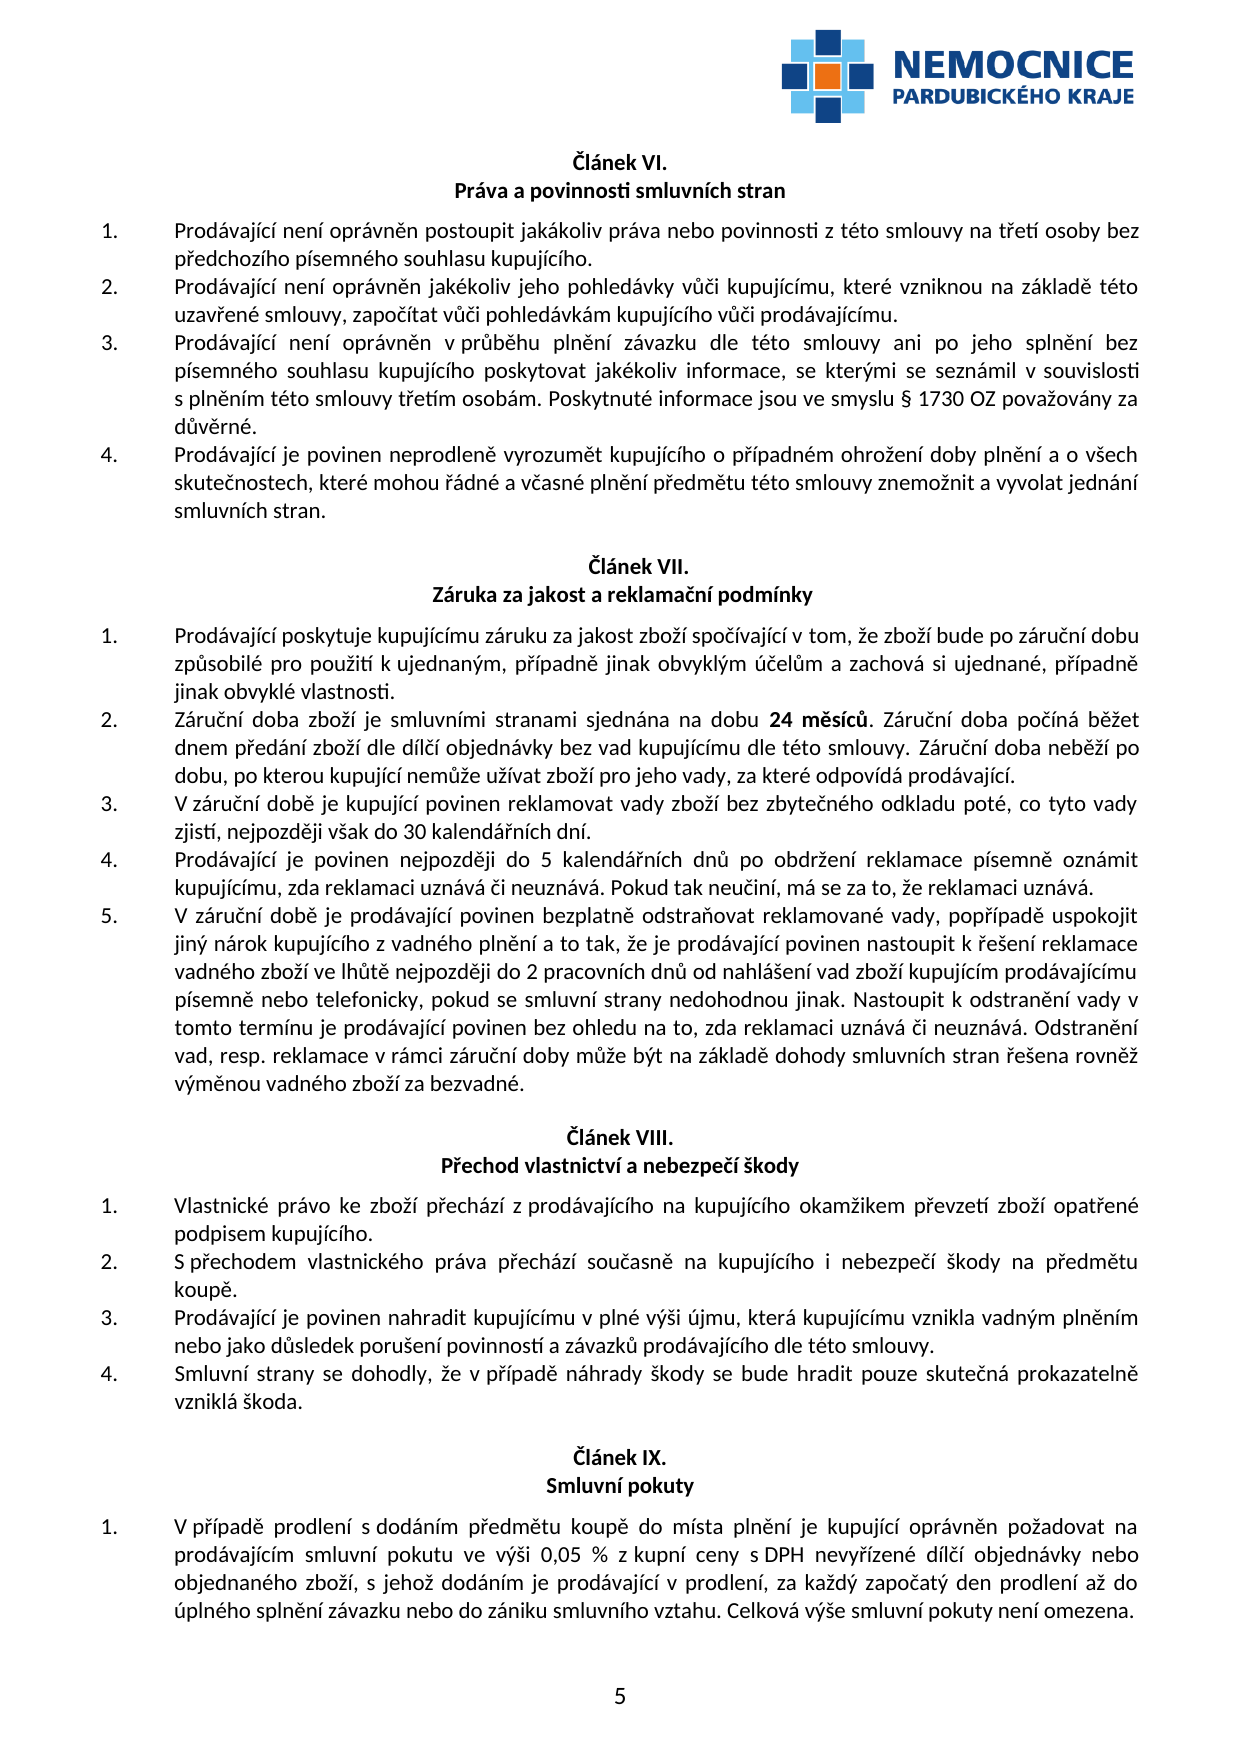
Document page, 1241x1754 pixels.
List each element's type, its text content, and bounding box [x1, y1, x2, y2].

list Záruční doba zboží je smluvními stranami sjednána na dobu 24 měsíců. Záruční doba počíná běžet dnem předání zboží dle dílčí objednávky bez vad kupujícímu dle této smlouvy. Záruční doba neběží po dobu, po kterou kupující nemůže užívat zboží pro jeho vady, za které odpovídá prodávající. [100, 705, 1140, 789]
text 3. Prodávající není oprávněn v průběhu plnění závazku dle této smlouvy ani po jeho splnění bez písemného souhlasu kupujícího poskytovat jakékoliv informace, se kterými se seznámil v souvislosti s plněním této smlouvy třetím osobám. Poskytnuté informace jsou ve smyslu § 1730 OZ považovány za důvěrné. [101, 328, 1140, 440]
title Článek VII. [138, 552, 1140, 581]
list Prodávající poskytuje kupujícímu záruku za jakost zboží spočívající v tom, že zboží bude po záruční dobu způsobilé pro použití k ujednaným, případně jinak obvyklým účelům a zachová si ujednané, případně jinak obvyklé vlastnosti. [100, 621, 1140, 705]
list V záruční době je prodávající povinen bezplatně odstraňovat reklamované vady, popřípadě uspokojit jiný nárok kupujícího z vadného plnění a to tak, že je prodávající povinen nastoupit k řešení reklamace vadného zboží ve lhůtě nejpozději do 2 pracovních dnů od nahlášení vad zboží kupujícím prodávajícímu písemně nebo telefonicky, pokud se smluvní strany nedohodnou jinak. Nastoupit k odstranění vady v tomto termínu je prodávající povinen bez ohledu na to, zda reklamaci uznává či neuznává. Odstranění vad, resp. reklamace v rámci záruční doby může být na základě dohody smluvních stran řešena rovněž výměnou vadného zboží za bezvadné. [100, 901, 1140, 1097]
title Záruka za jakost a reklamační podmínky [100, 581, 1140, 608]
title Práva a povinnosti smluvních stran [100, 176, 1140, 204]
subtitle Článek VIII. [100, 1123, 1140, 1151]
list Prodávající je povinen nejpozději do 5 kalendářních dnů po obdržení reklamace písemně oznámit kupujícímu, zda reklamaci uznává či neuznává. Pokud tak neučiní, má se za to, že reklamaci uznává. [100, 845, 1140, 901]
text 1. Vlastnické právo ke zboží přechází z prodávajícího na kupujícího okamžikem převzetí zboží opatřené podpisem kupujícího. [100, 1191, 1140, 1247]
list V záruční době je kupující povinen reklamovat vady zboží bez zbytečného odkladu poté, co tyto vady zjistí, nejpozději však do 30 kalendářních dní. [100, 789, 1140, 845]
title Článek VI. [100, 148, 1140, 176]
subtitle Článek IX. [100, 1443, 1140, 1472]
text 1. Prodávající není oprávněn postoupit jakákoliv práva nebo povinnosti z této smlouvy na třetí osoby bez předchozího písemného souhlasu kupujícího. [101, 216, 1140, 272]
picture [780, 28, 1134, 124]
text 2. Prodávající není oprávněn jakékoliv jeho pohledávky vůči kupujícímu, které vzniknou na základě této uzavřené smlouvy, započítat vůči pohledávkám kupujícího vůči prodávajícímu. [101, 272, 1140, 328]
text 4. Prodávající je povinen neprodleně vyrozumět kupujícího o případném ohrožení doby plnění a o všech skutečnostech, které mohou řádné a včasné plnění předmětu této smlouvy znemožnit a vyvolat jednání smluvních stran. [100, 440, 1140, 524]
text 2. S přechodem vlastnického práva přechází současně na kupujícího i nebezpečí škody na předmětu koupě. [100, 1247, 1140, 1303]
subtitle Přechod vlastnictví a nebezpečí škody [100, 1151, 1140, 1179]
text 1. V případě prodlení s dodáním předmětu koupě do místa plnění je kupující oprávněn požadovat na prodávajícím smluvní pokutu ve výši 0,05 % z kupní ceny s DPH nevyřízené dílčí objednávky nebo objednaného zboží, s jehož dodáním je prodávající v prodlení, za každý započatý den prodlení až do úplného splnění závazku nebo do zániku smluvního vztahu. Celková výše smluvní pokuty není omezena. [100, 1512, 1140, 1624]
subtitle Smluvní pokuty [100, 1472, 1140, 1499]
text 4. Smluvní strany se dohodly, že v případě náhrady škody se bude hradit pouze skutečná prokazatelně vzniklá škoda. [100, 1359, 1140, 1416]
text 3. Prodávající je povinen nahradit kupujícímu v plné výši újmu, která kupujícímu vznikla vadným plněním nebo jako důsledek porušení povinností a závazků prodávajícího dle této smlouvy. [100, 1303, 1140, 1359]
